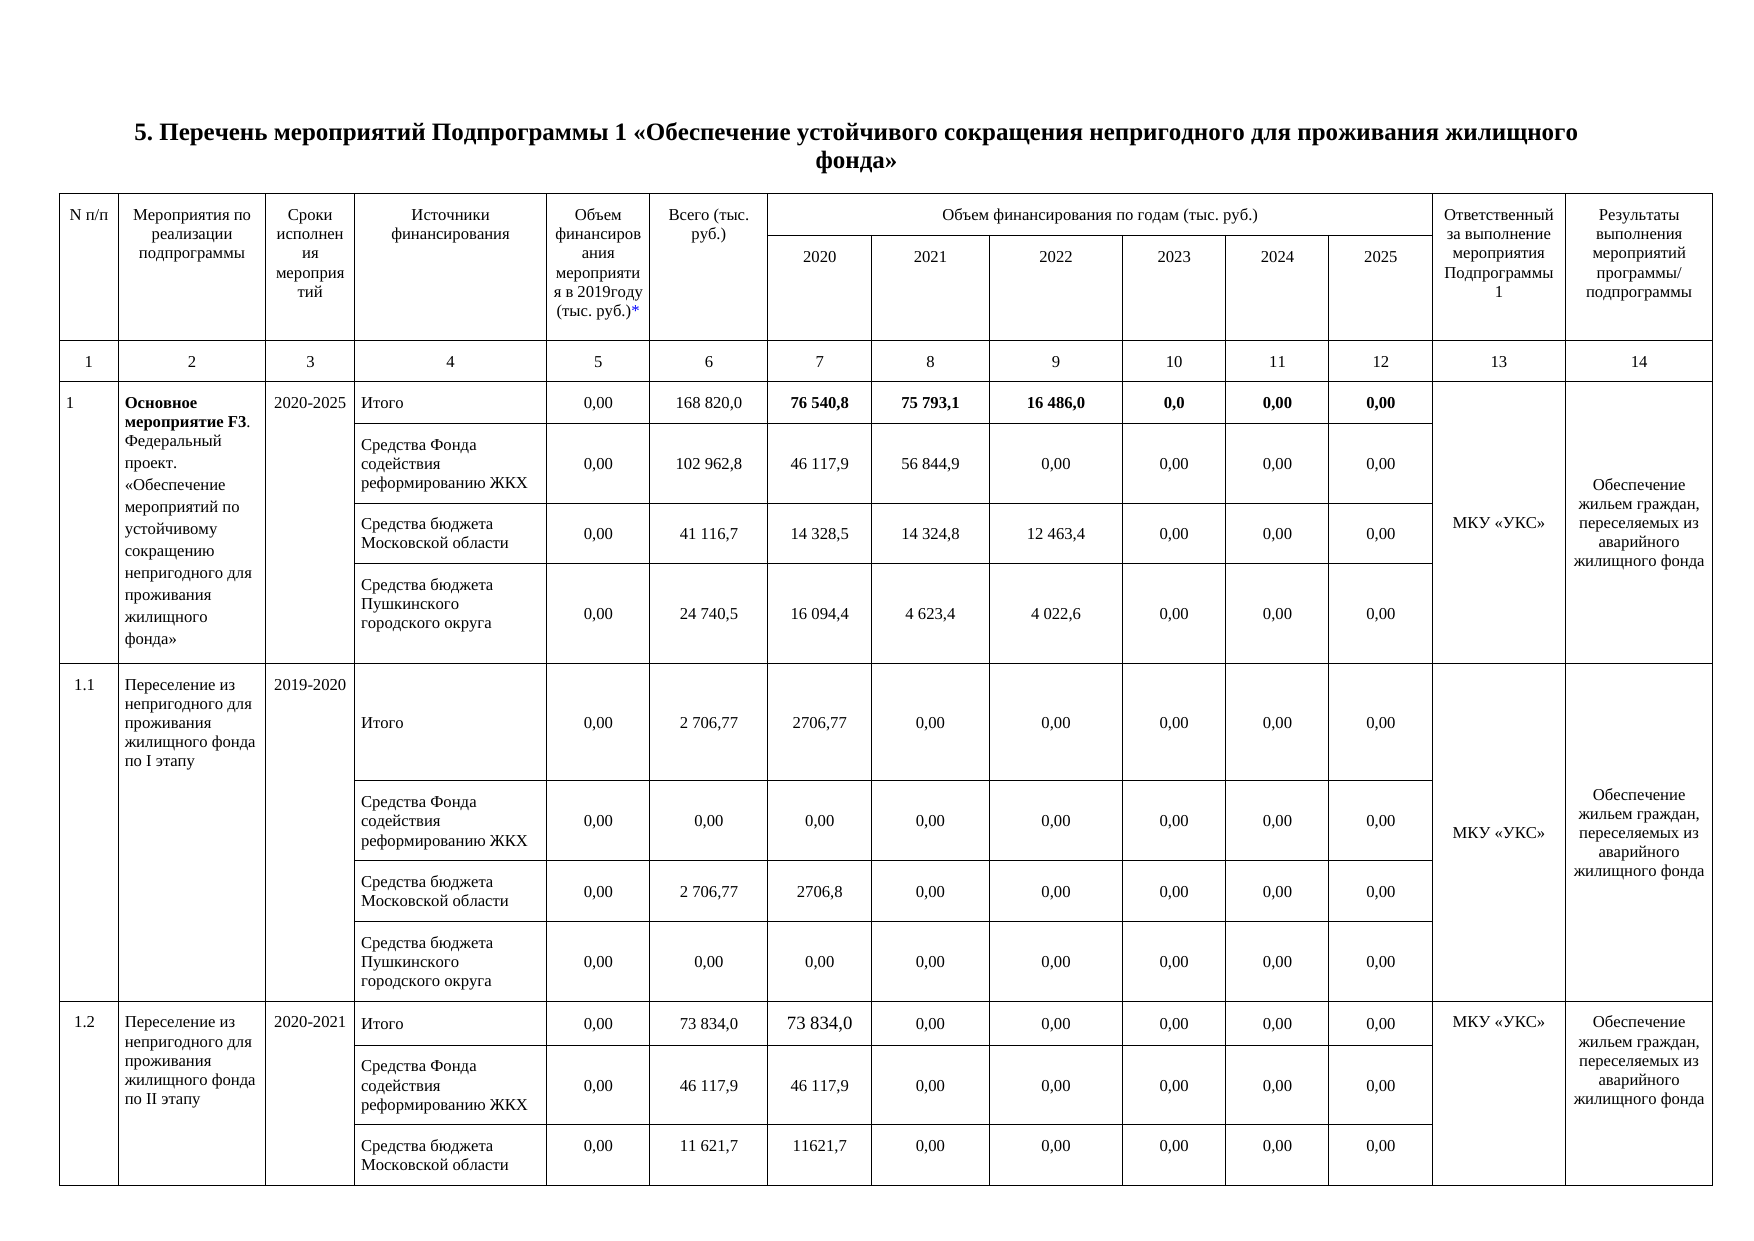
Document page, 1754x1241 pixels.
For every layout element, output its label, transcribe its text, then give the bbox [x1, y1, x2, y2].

table_cell 73 834,0 [768, 1002, 871, 1044]
table_cell 0,00 [1329, 504, 1432, 563]
table_cell 0,00 [990, 861, 1122, 921]
table_cell 2020-2025 [266, 382, 354, 663]
table_cell 0,00 [872, 664, 989, 780]
table_cell 0,00 [1123, 922, 1225, 1001]
table_cell 2024 [1226, 236, 1328, 340]
table_cell 0,00 [650, 781, 767, 860]
table_cell 11621,7 [768, 1125, 871, 1185]
table_cell Средства бюджета Московской области [355, 861, 546, 921]
table_header Ответственный за выполнение мероприятия Подпрограммы 1 [1433, 194, 1565, 340]
table_cell 5 [547, 341, 649, 381]
table_cell 168 820,0 [650, 382, 767, 423]
table_cell 73 834,0 [650, 1002, 767, 1044]
table_cell 0,00 [547, 382, 649, 423]
table_cell 2025 [1329, 236, 1432, 340]
table_cell 3 [266, 341, 354, 381]
table_cell 0,00 [547, 1002, 649, 1044]
table_cell 0,00 [872, 1125, 989, 1185]
table_cell 1.1 [60, 664, 118, 1001]
table_cell 75 793,1 [872, 382, 989, 423]
table_cell 0,00 [1329, 861, 1432, 921]
table_cell 0,00 [872, 1002, 989, 1044]
table_cell 0,00 [990, 1002, 1122, 1044]
table_cell 76 540,8 [768, 382, 871, 423]
table_cell 0,00 [547, 922, 649, 1001]
table_header Объем финансирования мероприятия в 2019году (тыс. руб.)* [547, 194, 649, 340]
table_cell 0,00 [1226, 664, 1328, 780]
table_cell 2 706,77 [650, 664, 767, 780]
table_cell 0,00 [1329, 781, 1432, 860]
table_cell 0,00 [990, 781, 1122, 860]
table_cell 0,00 [768, 781, 871, 860]
table_cell 0,00 [1123, 1125, 1225, 1185]
table_cell 0,00 [1226, 1125, 1328, 1185]
table_cell 14 324,8 [872, 504, 989, 563]
table_cell Средства бюджета Московской области [355, 504, 546, 563]
table_cell 2021 [872, 236, 989, 340]
table_cell 0,00 [1226, 781, 1328, 860]
table_cell 2022 [990, 236, 1122, 340]
table_header Всего (тыс. руб.) [650, 194, 767, 340]
table_cell 0,00 [1123, 504, 1225, 563]
table_cell Обеспечение жильем граждан, переселяемых из аварийного жилищного фонда [1566, 382, 1712, 663]
table_cell 12 463,4 [990, 504, 1122, 563]
table_cell 0,00 [990, 424, 1122, 502]
table_cell МКУ «УКС» [1433, 1002, 1565, 1185]
table_cell 0,00 [872, 861, 989, 921]
table_cell 0,0 [1123, 382, 1225, 423]
table_cell 2706,77 [768, 664, 871, 780]
table_cell 11 621,7 [650, 1125, 767, 1185]
table_cell 0,00 [1226, 922, 1328, 1001]
table_cell 8 [872, 341, 989, 381]
table_cell 2 [119, 341, 265, 381]
table_cell Итого [355, 382, 546, 423]
table_cell 2706,8 [768, 861, 871, 921]
table_cell 12 [1329, 341, 1432, 381]
table_cell 102 962,8 [650, 424, 767, 502]
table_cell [355, 1046, 546, 1124]
table_cell 2023 [1123, 236, 1225, 340]
table_cell 4 022,6 [990, 564, 1122, 663]
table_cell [1566, 1002, 1712, 1185]
table_cell 0,00 [650, 922, 767, 1001]
table_cell 0,00 [547, 564, 649, 663]
table_cell 0,00 [990, 1046, 1122, 1124]
table_header Сроки исполнения мероприятий [266, 194, 354, 340]
table_cell 24 740,5 [650, 564, 767, 663]
table_cell 41 116,7 [650, 504, 767, 563]
table_cell 1 [60, 341, 118, 381]
table_cell 14 328,5 [768, 504, 871, 563]
table_cell 56 844,9 [872, 424, 989, 502]
table_cell 0,00 [1123, 424, 1225, 502]
table_header Мероприятия по реализации подпрограммы [119, 194, 265, 340]
table_cell 0,00 [1123, 1046, 1225, 1124]
table_cell 13 [1433, 341, 1565, 381]
table_cell Средства бюджета Пушкинского городского округа [355, 564, 546, 663]
table_cell 0,00 [547, 664, 649, 780]
table_cell Основное мероприятие F3. Федеральный проект. «Обеспечение мероприятий по устойчивому сокращению непригодного для проживания жилищного фонда» [119, 382, 265, 663]
table_cell 14 [1566, 341, 1712, 381]
table_cell 0,00 [1226, 564, 1328, 663]
table_cell 0,00 [1329, 1046, 1432, 1124]
table_cell 0,00 [1123, 781, 1225, 860]
table_cell 6 [650, 341, 767, 381]
table_header Источники финансирования [355, 194, 546, 340]
table_cell 46 117,9 [768, 1046, 871, 1124]
table_cell 0,00 [1226, 382, 1328, 423]
table_header Результаты выполнения мероприятий программы/ подпрограммы [1566, 194, 1712, 340]
table_cell 0,00 [1123, 1002, 1225, 1044]
table_cell 0,00 [872, 1046, 989, 1124]
table_cell 1.2 [60, 1002, 118, 1185]
table_cell 2020-2021 [266, 1002, 354, 1185]
table_cell 0,00 [1226, 1002, 1328, 1044]
table_cell Итого [355, 1002, 546, 1044]
table_cell 0,00 [1329, 1125, 1432, 1185]
table_cell 0,00 [1123, 861, 1225, 921]
table_cell 0,00 [990, 664, 1122, 780]
table_cell 0,00 [547, 1125, 649, 1185]
table_cell МКУ «УКС» [1433, 664, 1565, 1001]
table_cell 0,00 [1329, 424, 1432, 502]
table_cell Средства Фонда содействия реформированию ЖКХ [355, 781, 546, 860]
table_header N п/п [60, 194, 118, 340]
table_cell 7 [768, 341, 871, 381]
table_cell 0,00 [1329, 564, 1432, 663]
table_cell 0,00 [1329, 922, 1432, 1001]
table_cell 4 [355, 341, 546, 381]
table_cell 0,00 [1329, 664, 1432, 780]
table_cell 10 [1123, 341, 1225, 381]
table_cell 2019-2020 [266, 664, 354, 1001]
table_cell 4 623,4 [872, 564, 989, 663]
table_cell 2020 [768, 236, 871, 340]
table_cell Средства Фонда содействия реформированию ЖКХ [355, 424, 546, 502]
table_cell Средства бюджета Пушкинского городского округа [355, 922, 546, 1001]
table_header Объем финансирования по годам (тыс. руб.) [768, 194, 1432, 235]
table_cell 0,00 [1226, 504, 1328, 563]
table_cell 1 [60, 382, 118, 663]
table_cell 0,00 [547, 424, 649, 502]
table_cell 0,00 [1123, 664, 1225, 780]
table_cell 0,00 [872, 922, 989, 1001]
table_cell 16 094,4 [768, 564, 871, 663]
table_cell 0,00 [547, 781, 649, 860]
table_cell Средства бюджета Московской области [355, 1125, 546, 1185]
table_cell 0,00 [1226, 1046, 1328, 1124]
table_cell МКУ «УКС» [1433, 382, 1565, 663]
table_cell 46 117,9 [768, 424, 871, 502]
table_cell 0,00 [1329, 1002, 1432, 1044]
table_cell Итого [355, 664, 546, 780]
table_cell 0,00 [990, 922, 1122, 1001]
table_cell 0,00 [547, 1046, 649, 1124]
text 5. Перечень мероприятий Подпрограммы 1 «Обеспечение устойчивого сокращения непригодного для проживания жилищного фонда» [118, 117, 1594, 174]
table_cell 0,00 [1329, 382, 1432, 423]
table_cell 11 [1226, 341, 1328, 381]
table_cell Обеспечение жильем граждан, переселяемых из аварийного жилищного фонда [1566, 664, 1712, 1001]
table_cell 0,00 [1226, 861, 1328, 921]
table_cell 16 486,0 [990, 382, 1122, 423]
table_cell 0,00 [768, 922, 871, 1001]
table_cell 0,00 [1123, 564, 1225, 663]
table_cell 0,00 [547, 504, 649, 563]
table_cell 0,00 [872, 781, 989, 860]
table_cell Переселение из непригодного для проживания жилищного фонда по I этапу [119, 664, 265, 1001]
table_cell 0,00 [547, 861, 649, 921]
table_cell 9 [990, 341, 1122, 381]
table_cell 46 117,9 [650, 1046, 767, 1124]
table_cell 0,00 [1226, 424, 1328, 502]
table_cell Переселение из непригодного для проживания жилищного фонда по II этапу [119, 1002, 265, 1185]
table_cell 0,00 [990, 1125, 1122, 1185]
table_cell 2 706,77 [650, 861, 767, 921]
